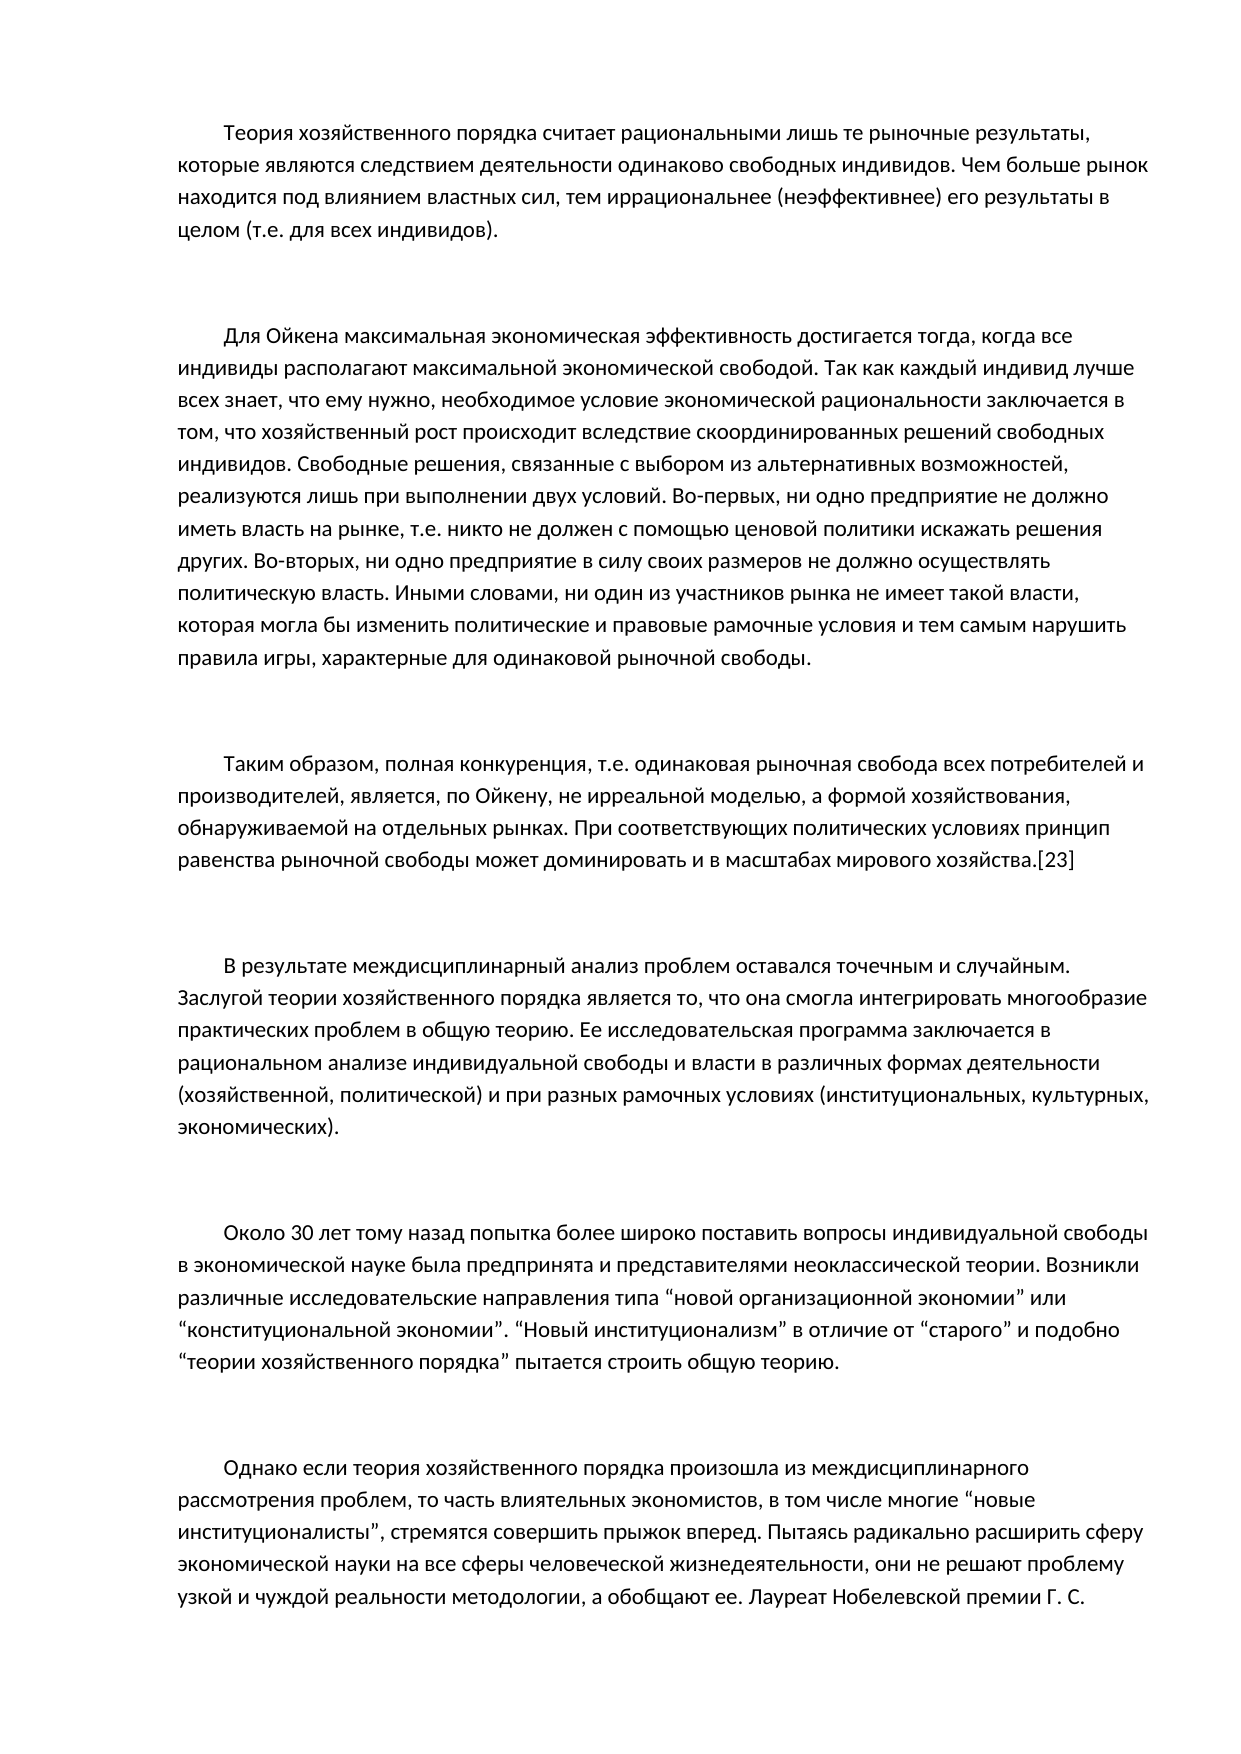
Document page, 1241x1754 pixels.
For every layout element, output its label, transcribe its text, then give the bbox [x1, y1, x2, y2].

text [177, 1453, 1152, 1610]
text Для Ойкена максимальная экономическая эффективность достигается тогда, когда все индивиды располагают максимальной экономической свободой. Так как каждый индивид лучше всех знает, что ему нужно, необходимое условие экономической рациональности заключается в том, что хозяйственный рост происходит вследствие скоординированных решений свободных индивидов. Свободные решения, связанные с выбором из альтернативных возможностей, реализуются лишь при выполнении двух условий. Во-первых, ни одно предприятие не должно иметь власть на рынке, т.е. никто не должен с помощью ценовой политики искажать решения других. Во-вторых, ни одно предприятие в силу своих размеров не должно осуществлять политическую власть. Иными словами, ни один из участников рынка не имеет такой власти, которая могла бы изменить политические и правовые рамочные условия и тем самым нарушить правила игры, характерные для одинаковой рыночной свободы. [177, 321, 1152, 671]
text Таким образом, полная конкуренция, т.е. одинаковая рыночная свобода всех потребителей и производителей, является, по Ойкену, не ирреальной моделью, а формой хозяйствования, обнаруживаемой на отдельных рынках. При соответствующих политических условиях принцип равенства рыночной свободы может доминировать и в масштабах мирового хозяйства.[23] [177, 749, 1152, 873]
text Теория хозяйственного порядка считает рациональными лишь те рыночные результаты, которые являются следствием деятельности одинаково свободных индивидов. Чем больше рынок находится под влиянием властных сил, тем иррациональнее (неэффективнее) его результаты в целом (т.е. для всех индивидов). [177, 118, 1152, 243]
text В результате междисциплинарный анализ проблем оставался точечным и случайным. Заслугой теории хозяйственного порядка является то, что она смогла интегрировать многообразие практических проблем в общую теорию. Ее исследовательская программа заключается в рациональном анализе индивидуальной свободы и власти в различных формах деятельности (хозяйственной, политической) и при разных рамочных условиях (институциональных, культурных, экономических). [177, 951, 1152, 1140]
text Около 30 лет тому назад попытка более широко поставить вопросы индивидуальной свободы в экономической науке была предпринята и представителями неоклассической теории. Возникли различные исследовательские направления типа “новой организационной экономии” или “конституциональной экономии”. “Новый институционализм” в отличие от “старого” и подобно “теории хозяйственного порядка” пытается строить общую теорию. [177, 1218, 1152, 1375]
